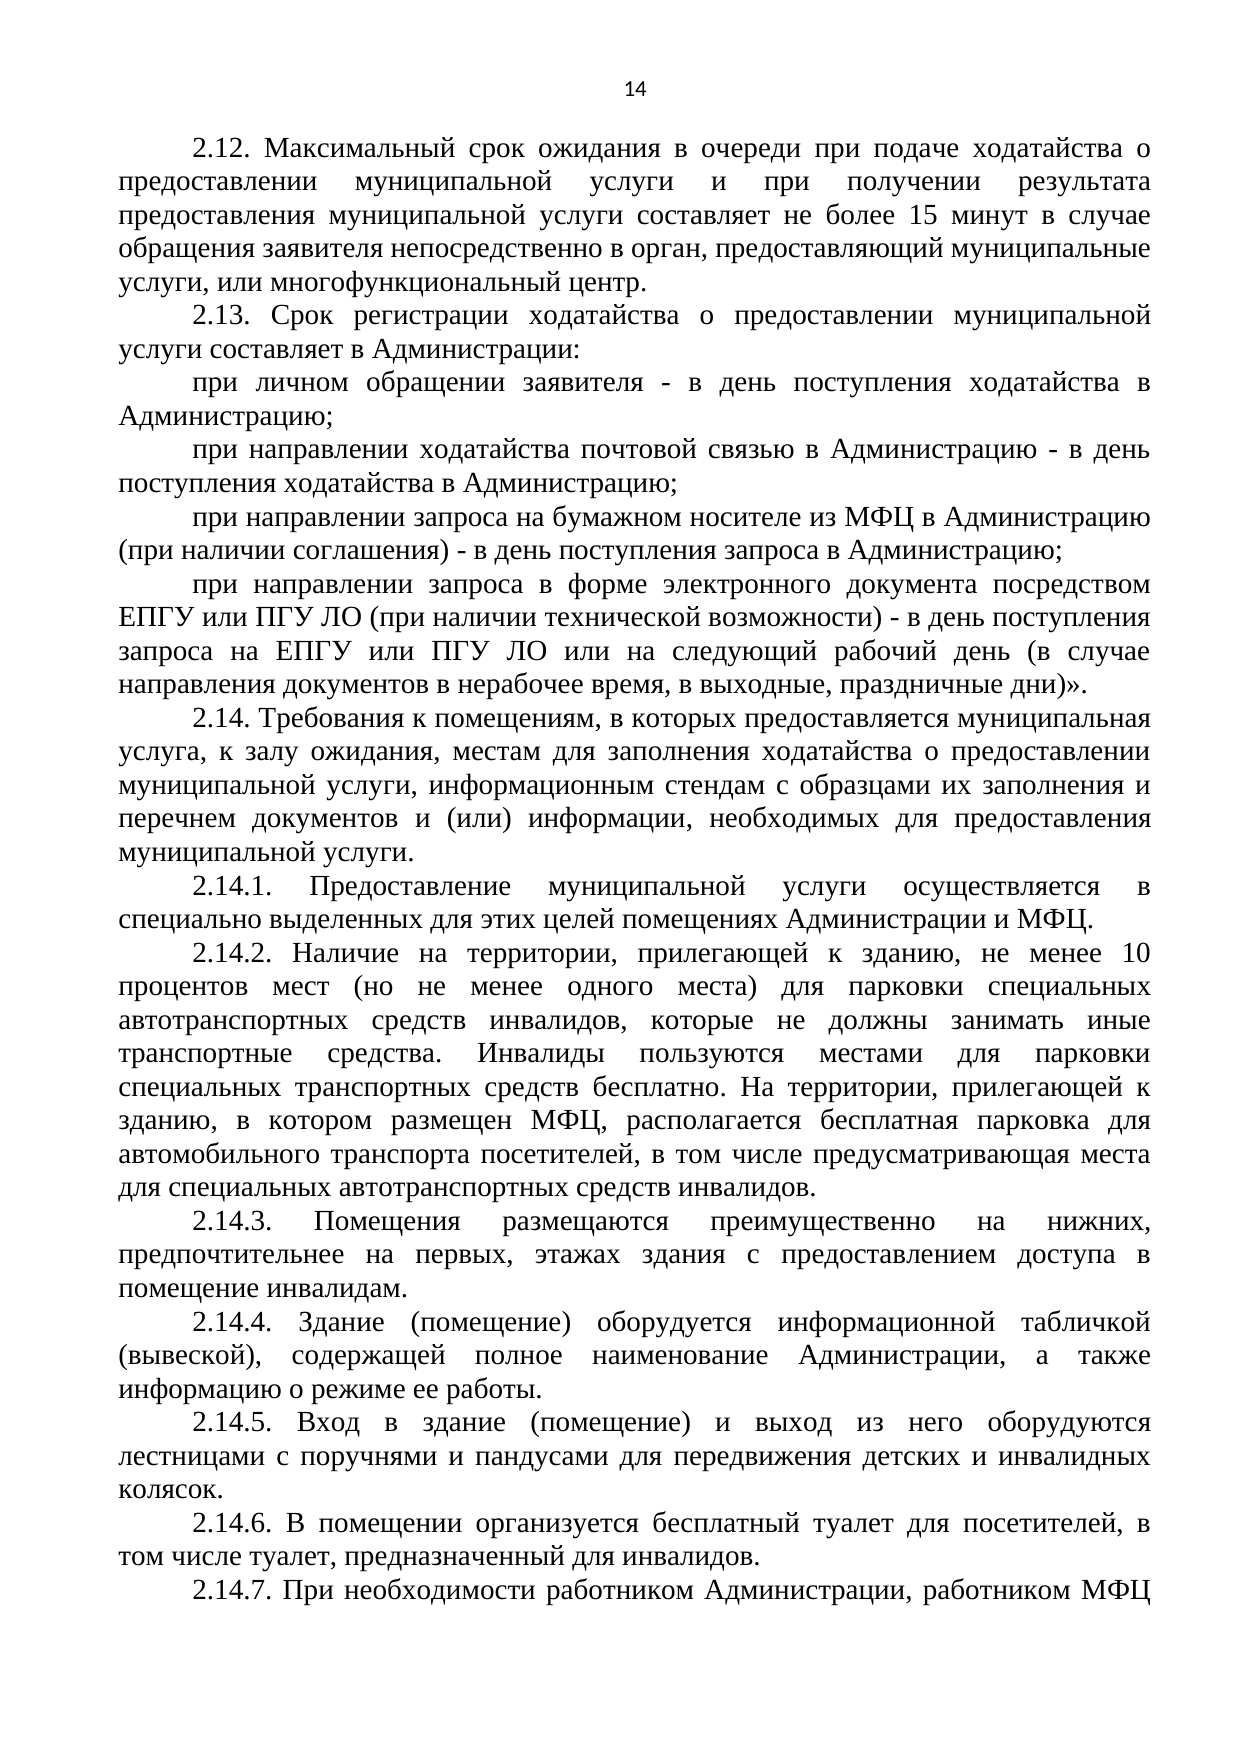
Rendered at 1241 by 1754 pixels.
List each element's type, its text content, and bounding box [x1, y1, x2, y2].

text 2.12. Максимальный срок ожидания в очереди при подаче ходатайства о предоставлении муниципальной услуги и при получении результата предоставления муниципальной услуги составляет не более 15 минут в случае обращения заявителя непосредственно в орган, предоставляющий муниципальные услуги, или многофункциональный центр. [118, 130, 1152, 297]
text 2.14.5. Вход в здание (помещение) и выход из него оборудуются лестницами с поручнями и пандусами для передвижения детских и инвалидных колясок. [118, 1404, 1152, 1505]
text при личном обращении заявителя - в день поступления ходатайства в Администрацию; [118, 364, 1152, 432]
text 2.14.3. Помещения размещаются преимущественно на нижних, предпочтительнее на первых, этажах здания с предоставлением доступа в помещение инвалидам. [118, 1203, 1152, 1304]
text 2.14. Требования к помещениям, в которых предоставляется муниципальная услуга, к залу ожидания, местам для заполнения ходатайства о предоставлении муниципальной услуги, информационным стендам с образцами их заполнения и перечнем документов и (или) информации, необходимых для предоставления муниципальной услуги. [118, 700, 1152, 868]
text 2.14.2. Наличие на территории, прилегающей к зданию, не менее 10 процентов мест (но не менее одного места) для парковки специальных автотранспортных средств инвалидов, которые не должны занимать иные транспортные средства. Инвалиды пользуются местами для парковки специальных транспортных средств бесплатно. На территории, прилегающей к зданию, в котором размещен МФЦ, располагается бесплатная парковка для автомобильного транспорта посетителей, в том числе предусматривающая места для специальных автотранспортных средств инвалидов. [118, 935, 1152, 1203]
text при направлении запроса в форме электронного документа посредством ЕПГУ или ПГУ ЛО (при наличии технической возможности) - в день поступления запроса на ЕПГУ или ПГУ ЛО или на следующий рабочий день (в случае направления документов в нерабочее время, в выходные, праздничные дни)». [118, 566, 1152, 700]
text при направлении ходатайства почтовой связью в Администрацию - в день поступления ходатайства в Администрацию; [118, 432, 1152, 499]
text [118, 1572, 1152, 1606]
text 2.13. Срок регистрации ходатайства о предоставлении муниципальной услуги составляет в Администрации: [118, 297, 1152, 364]
text 2.14.6. В помещении организуется бесплатный туалет для посетителей, в том числе туалет, предназначенный для инвалидов. [118, 1505, 1152, 1572]
text 2.14.4. Здание (помещение) оборудуется информационной табличкой (вывеской), содержащей полное наименование Администрации, а также информацию о режиме ее работы. [118, 1304, 1152, 1404]
text 2.14.1. Предоставление муниципальной услуги осуществляется в специально выделенных для этих целей помещениях Администрации и МФЦ. [118, 868, 1152, 935]
text при направлении запроса на бумажном носителе из МФЦ в Администрацию (при наличии соглашения) - в день поступления запроса в Администрацию; [118, 499, 1152, 566]
